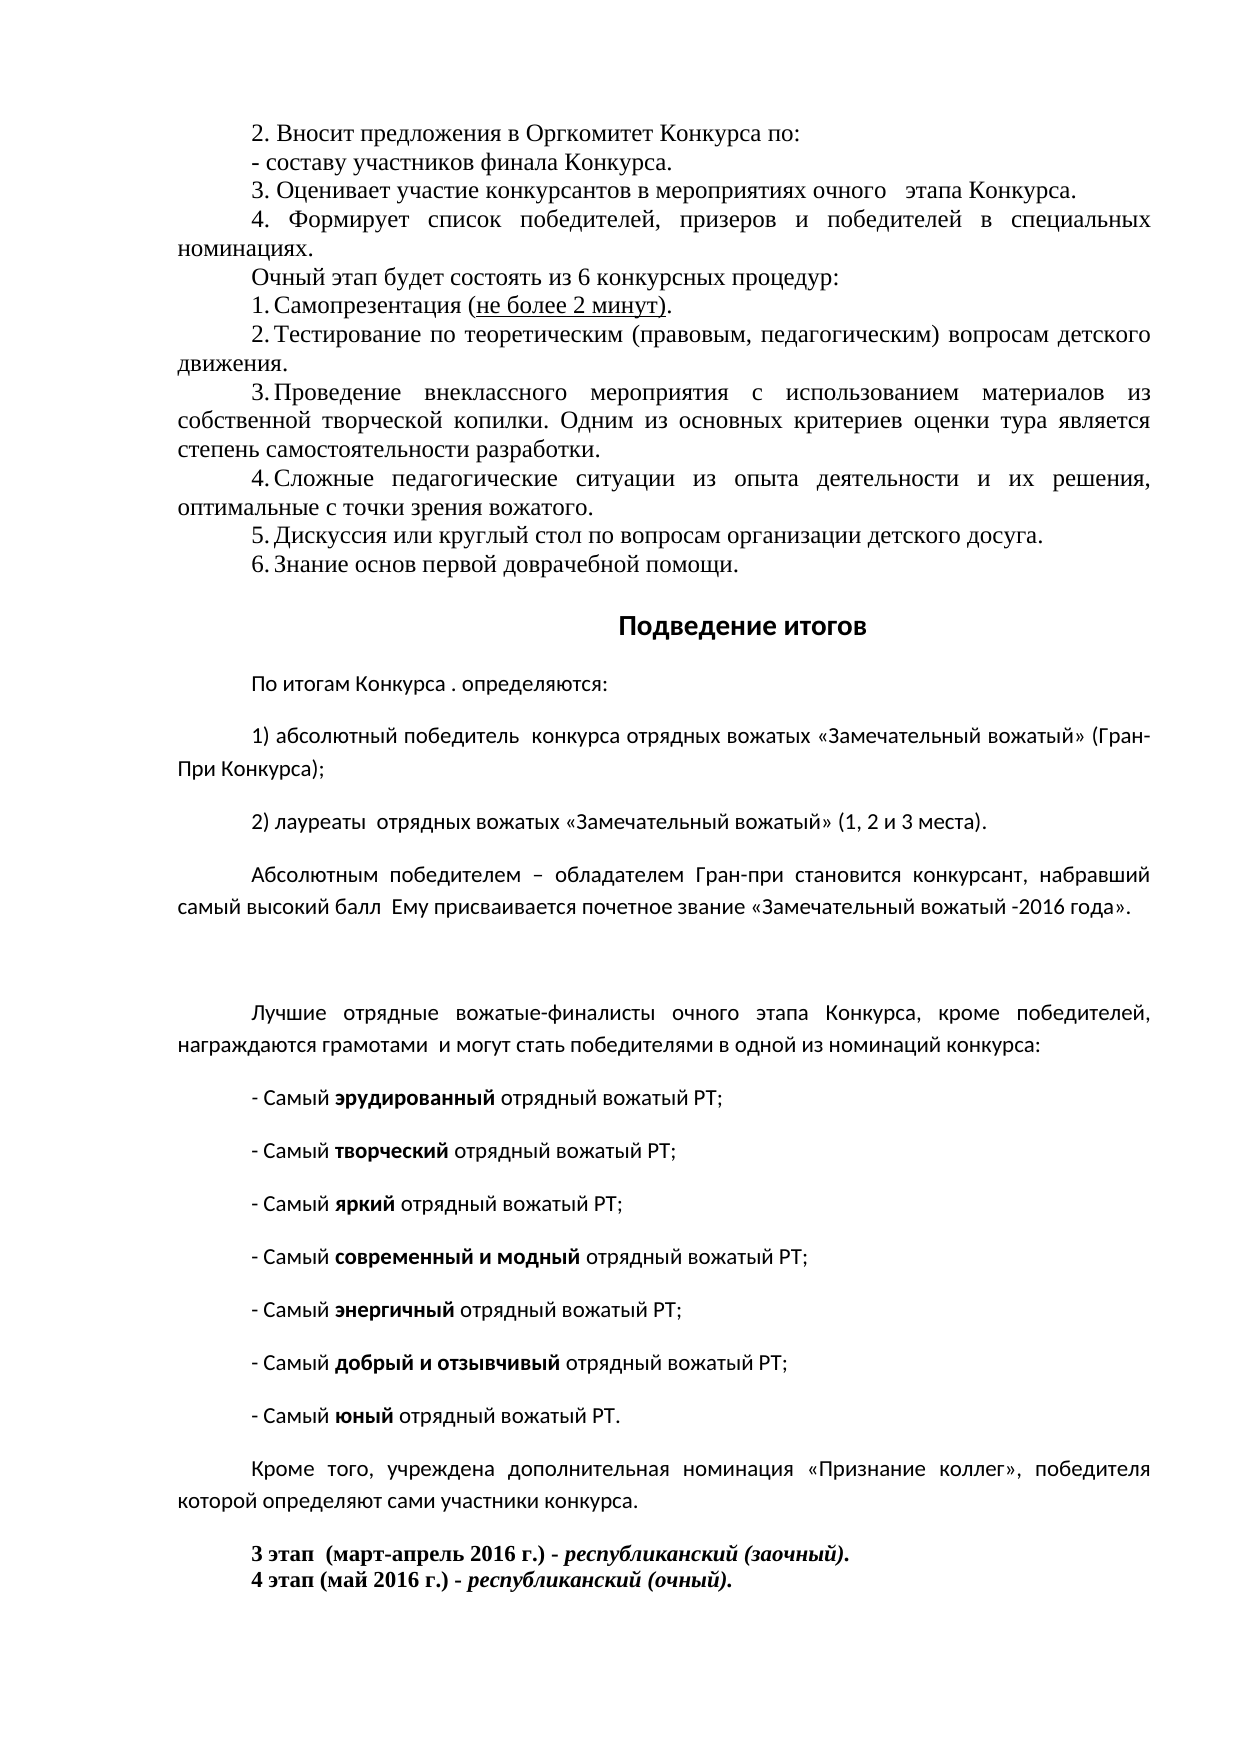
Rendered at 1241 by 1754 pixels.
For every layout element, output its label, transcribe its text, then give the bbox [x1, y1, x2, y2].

list Тестирование по теоретическим (правовым, педагогическим) вопросам детского движения. [177, 319, 1152, 377]
text - Самый творческий отрядный вожатый РТ; [177, 1136, 1152, 1164]
text Очный этап будет состоять из 6 конкурсных процедур: [177, 262, 1152, 291]
text 2. Вносит предложения в Оргкомитет Конкурса по: [177, 118, 1152, 147]
list Знание основ первой доврачебной помощи. [177, 549, 1152, 578]
text - Самый современный и модный отрядный вожатый РТ; [177, 1242, 1152, 1270]
list Проведение внеклассного мероприятия с использованием материалов из собственной творческой копилки. Одним из основных критериев оценки тура является степень самостоятельности разработки. [177, 377, 1152, 463]
text Подведение итогов [177, 607, 1146, 642]
text Абсолютным победителем – обладателем Гран-при становится конкурсант, набравший самый высокий балл Ему присваивается почетное звание «Замечательный вожатый -2016 года». [177, 860, 1152, 920]
text 4 этап (май .) - республиканский (очный). [177, 1566, 1152, 1592]
text - Самый добрый и отзывчивый отрядный вожатый РТ; [177, 1348, 1152, 1376]
text - Самый эрудированный отрядный вожатый РТ; [177, 1083, 1152, 1111]
text 3 этап (март-апрель .) - республиканский (заочный). [177, 1540, 1152, 1566]
text По итогам Конкурса . определяются: [177, 669, 1152, 697]
text 3. Оценивает участие конкурсантов в мероприятиях очного этапа Конкурса. [177, 176, 1152, 204]
text - Самый энергичный отрядный вожатый РТ; [177, 1295, 1152, 1323]
text Кроме того, учреждена дополнительная номинация «Признание коллег», победителя которой определяют сами участники конкурса. [177, 1454, 1152, 1515]
text 1) абсолютный победитель конкурса отрядных вожатых «Замечательный вожатый» (Гран-При Конкурса); [177, 722, 1152, 782]
text 4. Формирует список победителей, призеров и победителей в специальных номинациях. [177, 204, 1152, 262]
text 2) лауреаты отрядных вожатых «Замечательный вожатый» (1, 2 и 3 места). [177, 807, 1152, 835]
text Лучшие отрядные вожатые-финалисты очного этапа Конкурса, кроме победителей, награждаются грамотами и могут стать победителями в одной из номинаций конкурса: [177, 998, 1152, 1058]
text - Самый яркий отрядный вожатый РТ; [177, 1189, 1152, 1217]
list Самопрезентация (не более 2 минут). [177, 291, 1152, 319]
text - Самый юный отрядный вожатый РТ. [177, 1401, 1152, 1429]
text - составу участников финала Конкурса. [177, 147, 1152, 176]
list Дискуссия или круглый стол по вопросам организации детского досуга. [177, 521, 1152, 549]
list Сложные педагогические ситуации из опыта деятельности и их решения, оптимальные с точки зрения вожатого. [177, 463, 1152, 521]
